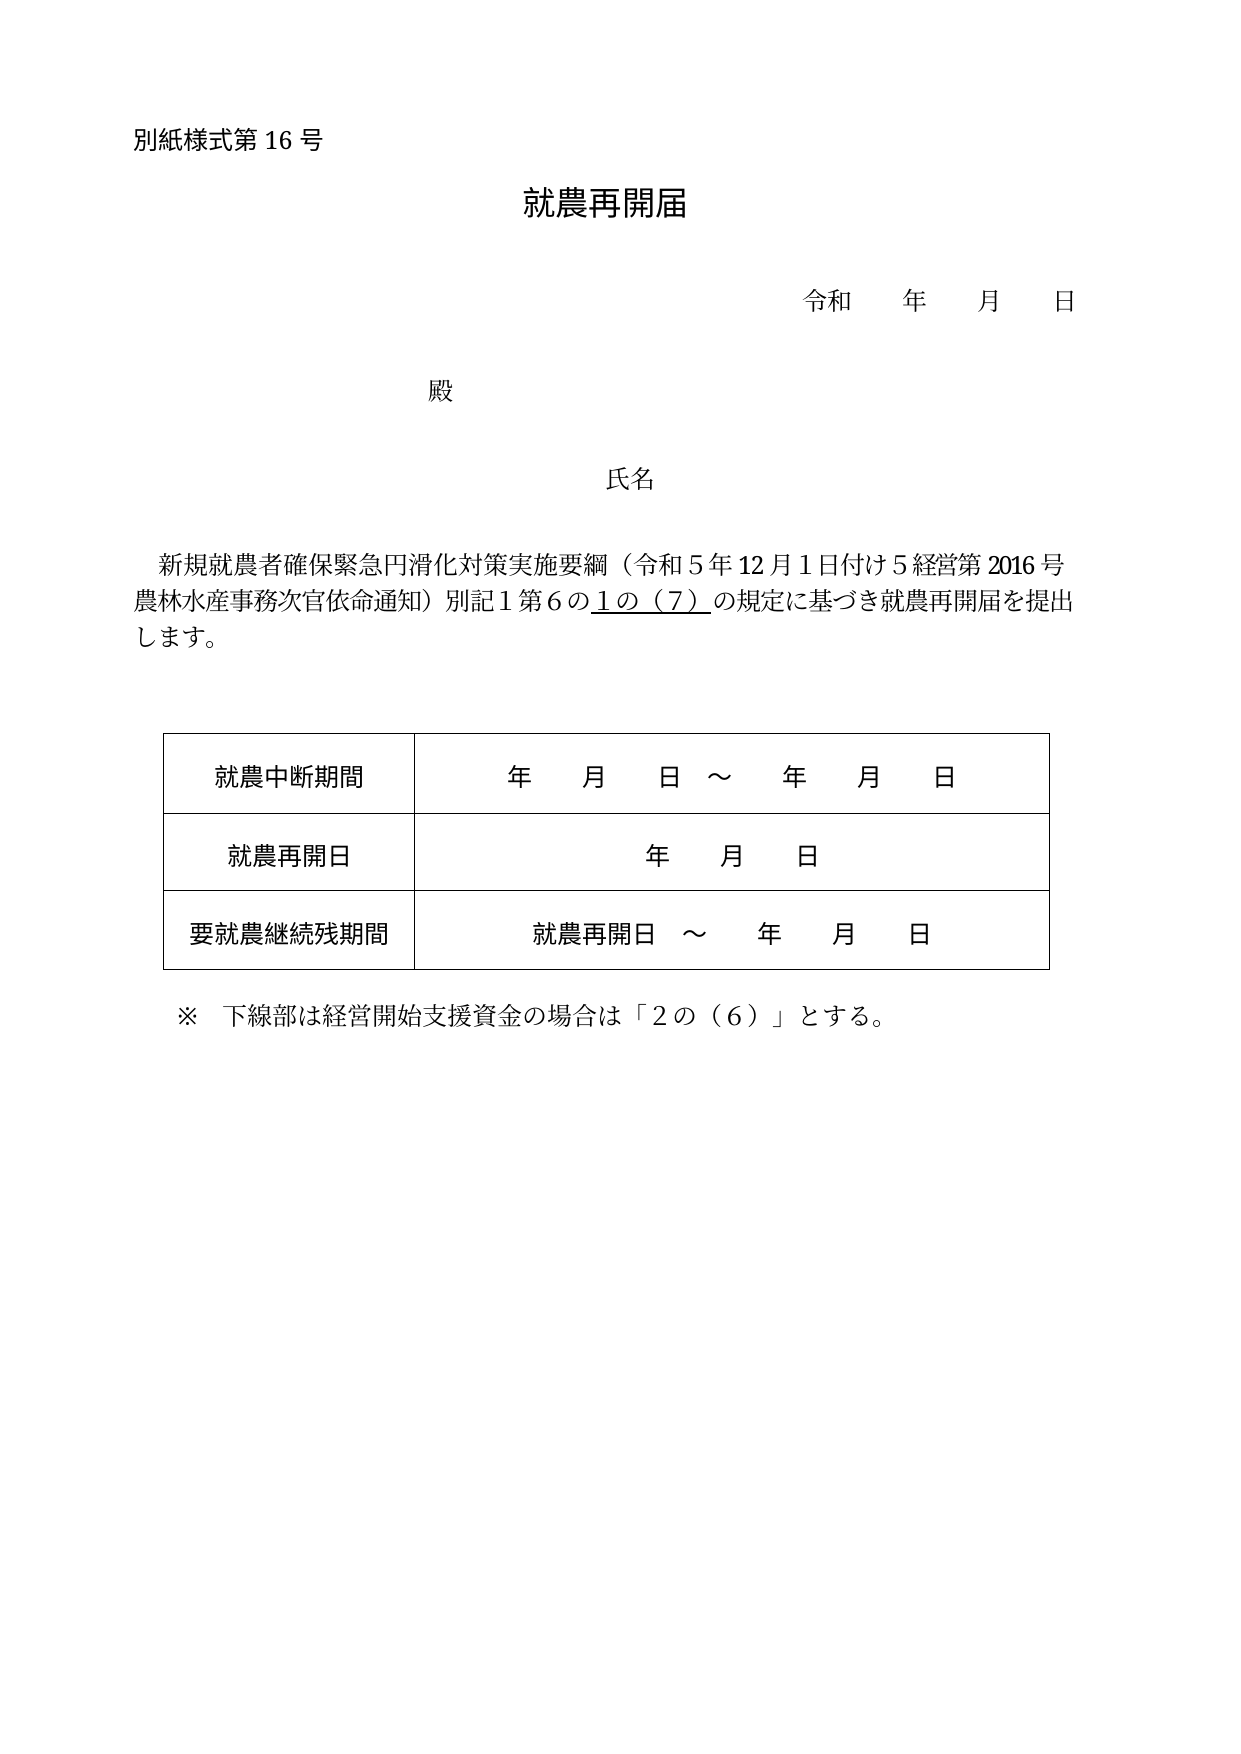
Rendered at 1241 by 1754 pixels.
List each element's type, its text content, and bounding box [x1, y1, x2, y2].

table_cell 年 月 日 [415, 814, 1049, 890]
table_header 年 月 日 ～ 年 月 日 [415, 734, 1049, 813]
text 殿 [428, 371, 1077, 407]
table_header 就農中断期間 [164, 734, 414, 813]
text 別紙様式第 16 号 [133, 122, 1077, 157]
text 氏名 [133, 459, 1077, 495]
table_cell 就農再開日 ～ 年 月 日 [415, 891, 1049, 969]
subtitle 就農再開届 [133, 179, 1077, 225]
text 新規就農者確保緊急円滑化対策実施要綱（令和５年12月１日付け５経営第2016号農林水産事務次官依命通知）別記１第６の１の（７）の規定に基づき就農再開届を提出します。 [133, 546, 1077, 653]
table_cell 要就農継続残期間 [164, 891, 414, 969]
text ※ 下線部は経営開始支援資金の場合は「２の（６）」とする。 [133, 996, 1077, 1032]
table_cell 就農再開日 [164, 814, 414, 890]
text 令和 年 月 日 [133, 281, 1077, 317]
